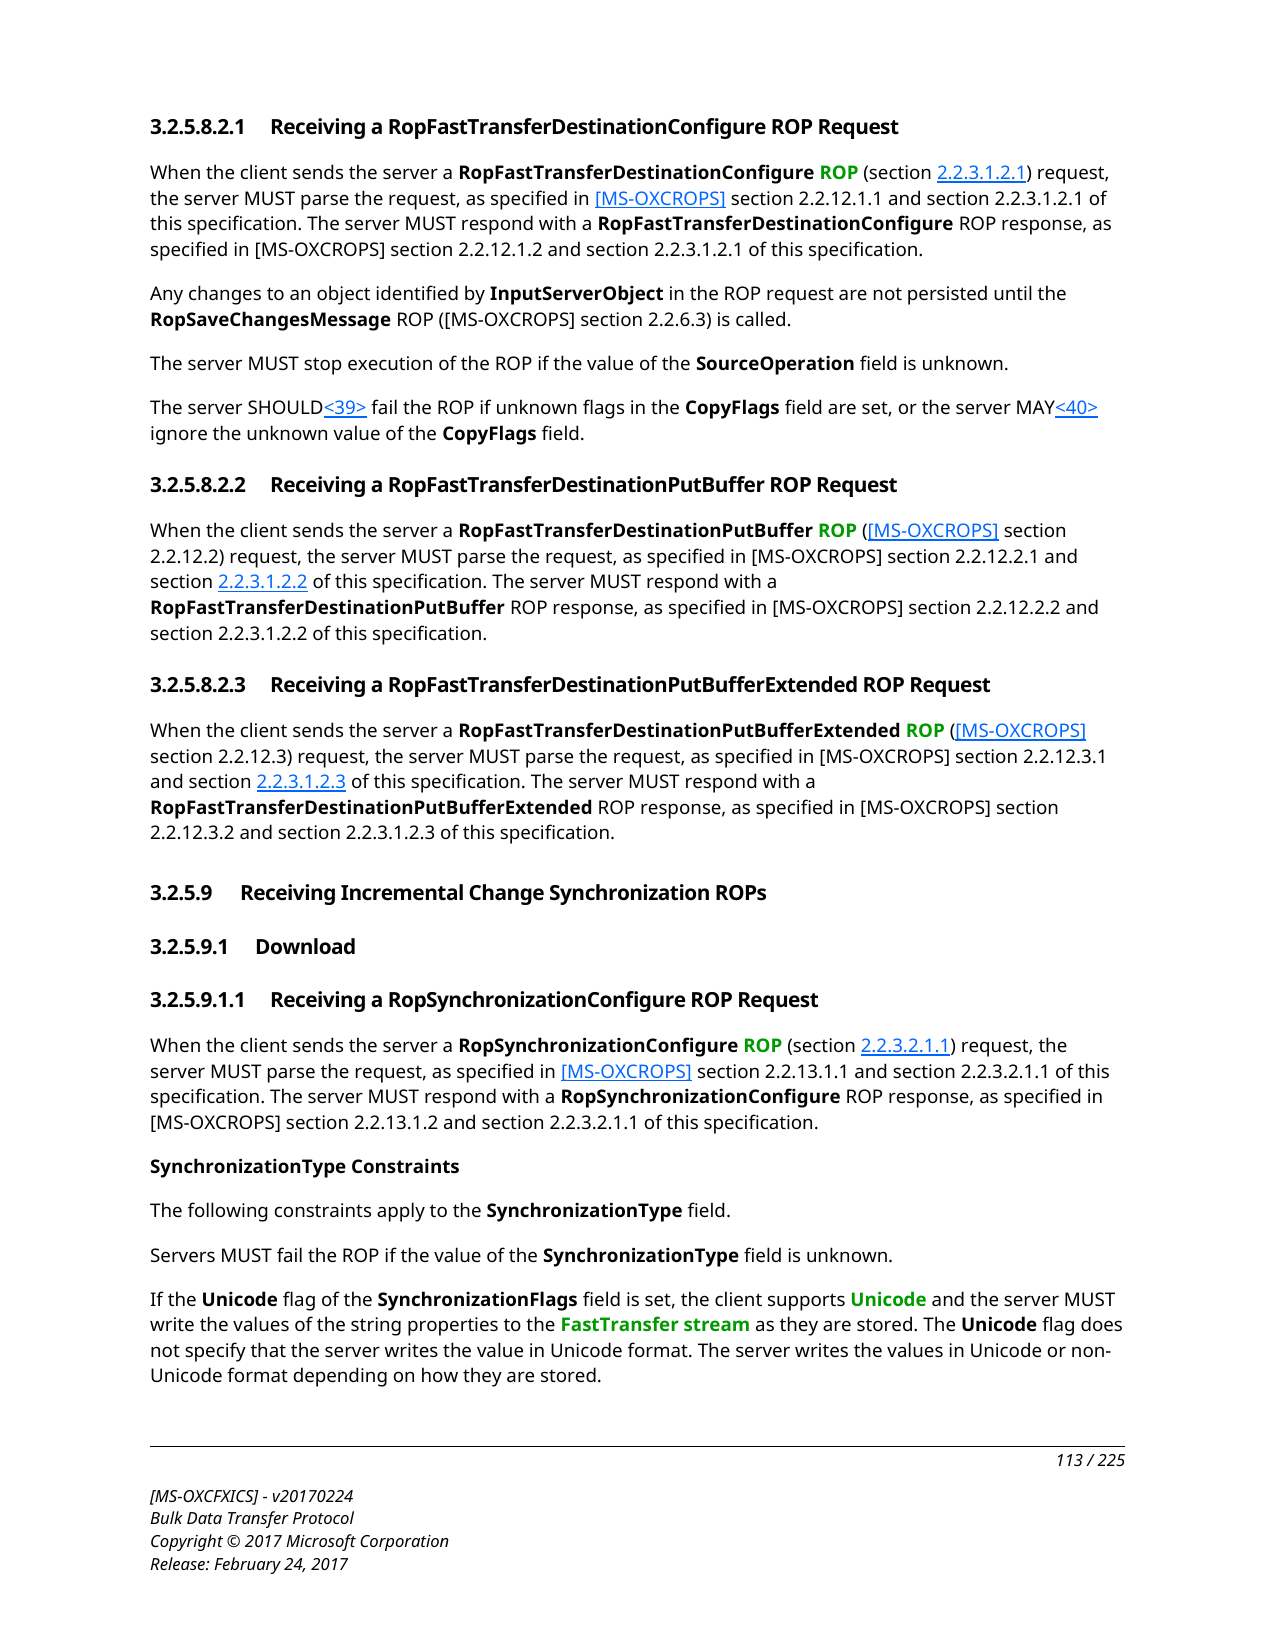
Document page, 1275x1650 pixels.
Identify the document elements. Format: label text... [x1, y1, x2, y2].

text Servers MUST fail the ROP if the value of the SynchronizationType field is unknown. [150, 1242, 1125, 1267]
text Any changes to an object identified by InputServerObject in the ROP request are not persisted until the RopSaveChangesMessage ROP ([MS-OXCROPS] section 2.2.6.3) is called. [150, 281, 1125, 332]
text If the Unicode flag of the SynchronizationFlags field is set, the client supports Unicode and the server MUST write the values of the string properties to the FastTransfer stream as they are stored. The Unicode flag does not specify that the server writes the value in Unicode format. The server writes the values in Unicode or non-Unicode format depending on how they are stored. [150, 1286, 1125, 1388]
text The following constraints apply to the SynchronizationType field. [150, 1198, 1125, 1223]
text The server MUST stop execution of the ROP if the value of the SourceOperation field is unknown. [150, 350, 1125, 376]
text SynchronizationType Constraints [150, 1153, 1125, 1179]
subtitle Receiving a RopFastTransferDestinationPutBufferExtended ROP Request [150, 670, 1125, 699]
text When the client sends the server a RopFastTransferDestinationPutBufferExtended ROP ([MS-OXCROPS] section 2.2.12.3) request, the server MUST parse the request, as specified in [MS-OXCROPS] section 2.2.12.3.1 and section 2.2.3.1.2.3 of this specification. The server MUST respond with a RopFastTransferDestinationPutBufferExtended ROP response, as specified in [MS-OXCROPS] section 2.2.12.3.2 and section 2.2.3.1.2.3 of this specification. [150, 718, 1125, 845]
subtitle Download [150, 932, 1125, 960]
subtitle Receiving a RopSynchronizationConfigure ROP Request [150, 985, 1125, 1014]
text The server SHOULD<39> fail the ROP if unknown flags in the CopyFlags field are set, or the server MAY<40> ignore the unknown value of the CopyFlags field. [150, 394, 1125, 446]
text When the client sends the server a RopSynchronizationConfigure ROP (section 2.2.3.2.1.1) request, the server MUST parse the request, as specified in [MS-OXCROPS] section 2.2.13.1.1 and section 2.2.3.2.1.1 of this specification. The server MUST respond with a RopSynchronizationConfigure ROP response, as specified in [MS-OXCROPS] section 2.2.13.1.2 and section 2.2.3.2.1.1 of this specification. [150, 1033, 1125, 1135]
subtitle Receiving a RopFastTransferDestinationConfigure ROP Request [150, 112, 1125, 141]
subtitle Receiving a RopFastTransferDestinationPutBuffer ROP Request [150, 471, 1125, 499]
text When the client sends the server a RopFastTransferDestinationConfigure ROP (section 2.2.3.1.2.1) request, the server MUST parse the request, as specified in [MS-OXCROPS] section 2.2.12.1.1 and section 2.2.3.1.2.1 of this specification. The server MUST respond with a RopFastTransferDestinationConfigure ROP response, as specified in [MS-OXCROPS] section 2.2.12.1.2 and section 2.2.3.1.2.1 of this specification. [150, 160, 1125, 262]
text When the client sends the server a RopFastTransferDestinationPutBuffer ROP ([MS-OXCROPS] section 2.2.12.2) request, the server MUST parse the request, as specified in [MS-OXCROPS] section 2.2.12.2.1 and section 2.2.3.1.2.2 of this specification. The server MUST respond with a RopFastTransferDestinationPutBuffer ROP response, as specified in [MS-OXCROPS] section 2.2.12.2.2 and section 2.2.3.1.2.2 of this specification. [150, 518, 1125, 645]
subtitle Receiving Incremental Change Synchronization ROPs [150, 878, 1125, 907]
